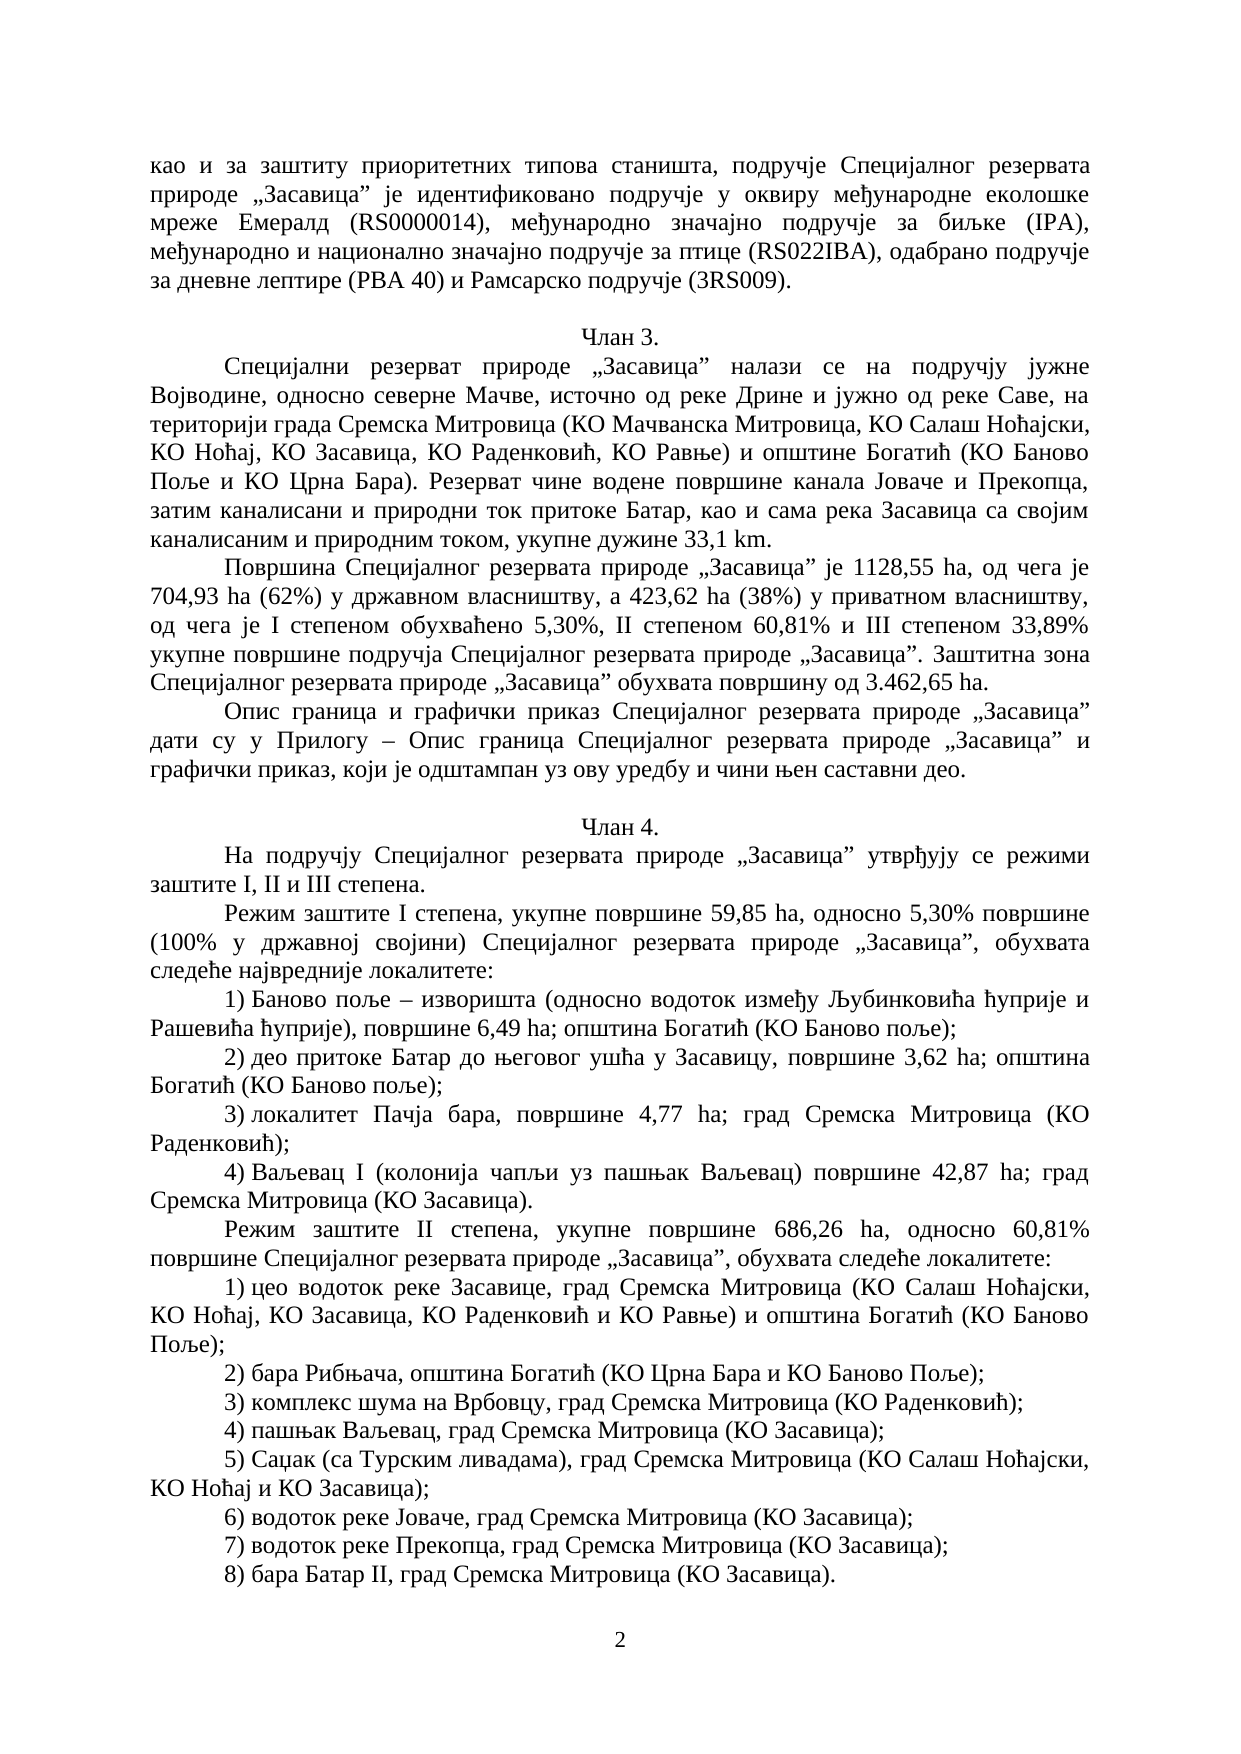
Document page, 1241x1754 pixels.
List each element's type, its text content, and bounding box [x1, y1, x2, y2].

text 5) Саџак (са Турским ливадама), град Сремска Митровица (КО Салаш Ноћајски, КО Ноћај и КО Засавица); [150, 1444, 1090, 1502]
text Површина Специјалног резервата природе „Засавица” је 1128,55 ha, од чега је 704,93 ha (62%) у државном власништву, a 423,62 ha (38%) у приватном власништву, од чега је I степеном обухваћено 5,30%, II степеном 60,81% и III степеном 33,89% укупне површине подручја Специјалног резервата природе „Засавица”. Заштитна зона Специјалног резервата природе „Засавица” обухвата површину од 3.462,65 ha. [150, 552, 1090, 696]
text 8) бара Батар II, град Сремска Митровица (КО Засавица). [150, 1559, 1090, 1588]
text 7) водоток реке Прекопца, град Сремска Митровица (КО Засавица); [150, 1530, 1090, 1559]
text 4) пашњак Ваљевац, град Сремска Митровица (КО Засавица); [150, 1415, 1090, 1444]
text Специјални резерват природе „Засавица” налази се на подручју јужне Војводине, односно северне Мачве, источно од реке Дрине и јужно од реке Саве, на територији града Сремска Митровица (КО Мачванска Митровица, КО Салаш Ноћајски, КО Ноћај, КО Засавица, КО Раденковић, КО Равње) и општине Богатић (КО Баново Поље и КО Црна Бара). Резерват чине водене површине канала Јоваче и Прекопца, затим каналисани и природни ток притоке Батар, као и сама река Засавица са својим каналисаним и природним током, укупне дужине 33,1 km. [150, 351, 1090, 552]
text Режим заштите I степена, укупне површине 59,85 ha, односно 5,30% површине (100% у државној својини) Специјалног резервата природе „Засавица”, обухвата следеће највредније локалитете: [150, 898, 1090, 984]
text 2) део притоке Батар до његовог ушћа у Засавицу, површине 3,62 ha; општина Богатић (КО Баново поље); [150, 1042, 1090, 1099]
text 3) комплекс шума на Врбовцу, град Сремска Митровица (КО Раденковић); [150, 1387, 1090, 1415]
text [150, 150, 1090, 294]
text 3) локалитет Пачја бара, површине 4,77 ha; град Сремска Митровица (КО Раденковић); [150, 1099, 1090, 1157]
text 4) Ваљевац I (колонија чапљи уз пашњак Ваљевац) површине 42,87 ha; град Сремска Митровица (КО Засавица). [150, 1157, 1090, 1214]
text Члан 3. [150, 322, 1090, 351]
text 1) Баново поље – изворишта (односно водоток између Љубинковића ћуприје и Рашевића ћуприје), површине 6,49 ha; општина Богатић (КО Баново поље); [150, 984, 1090, 1042]
text 2) бара Рибњача, општина Богатић (КО Црна Бара и КО Баново Поље); [150, 1358, 1090, 1387]
text На подручју Специјалног резервата природе „Засавица” утврђују се режими заштите I, II и III степена. [150, 840, 1090, 898]
text Режим заштите II степена, укупне површине 686,26 ha, односно 60,81% површине Специјалног резервата природе „Засавица”, обухвата следеће локалитете: [150, 1214, 1090, 1272]
text 1) цео водоток реке Засавице, град Сремска Митровица (КО Салаш Ноћајски, КО Ноћај, КО Засавица, КО Раденковић и КО Равње) и општина Богатић (КО Баново Поље); [150, 1272, 1090, 1358]
text 6) водоток реке Јоваче, град Сремска Митровица (КО Засавица); [150, 1502, 1090, 1530]
text Опис граница и графички приказ Специјалног резервата природе „Засавица” дати су у Прилогу – Опис граница Специјалног резервата природе „Засавица” и графички приказ, који је одштампан уз ову уредбу и чини њен саставни део. [150, 696, 1090, 783]
text Члан 4. [150, 812, 1090, 840]
